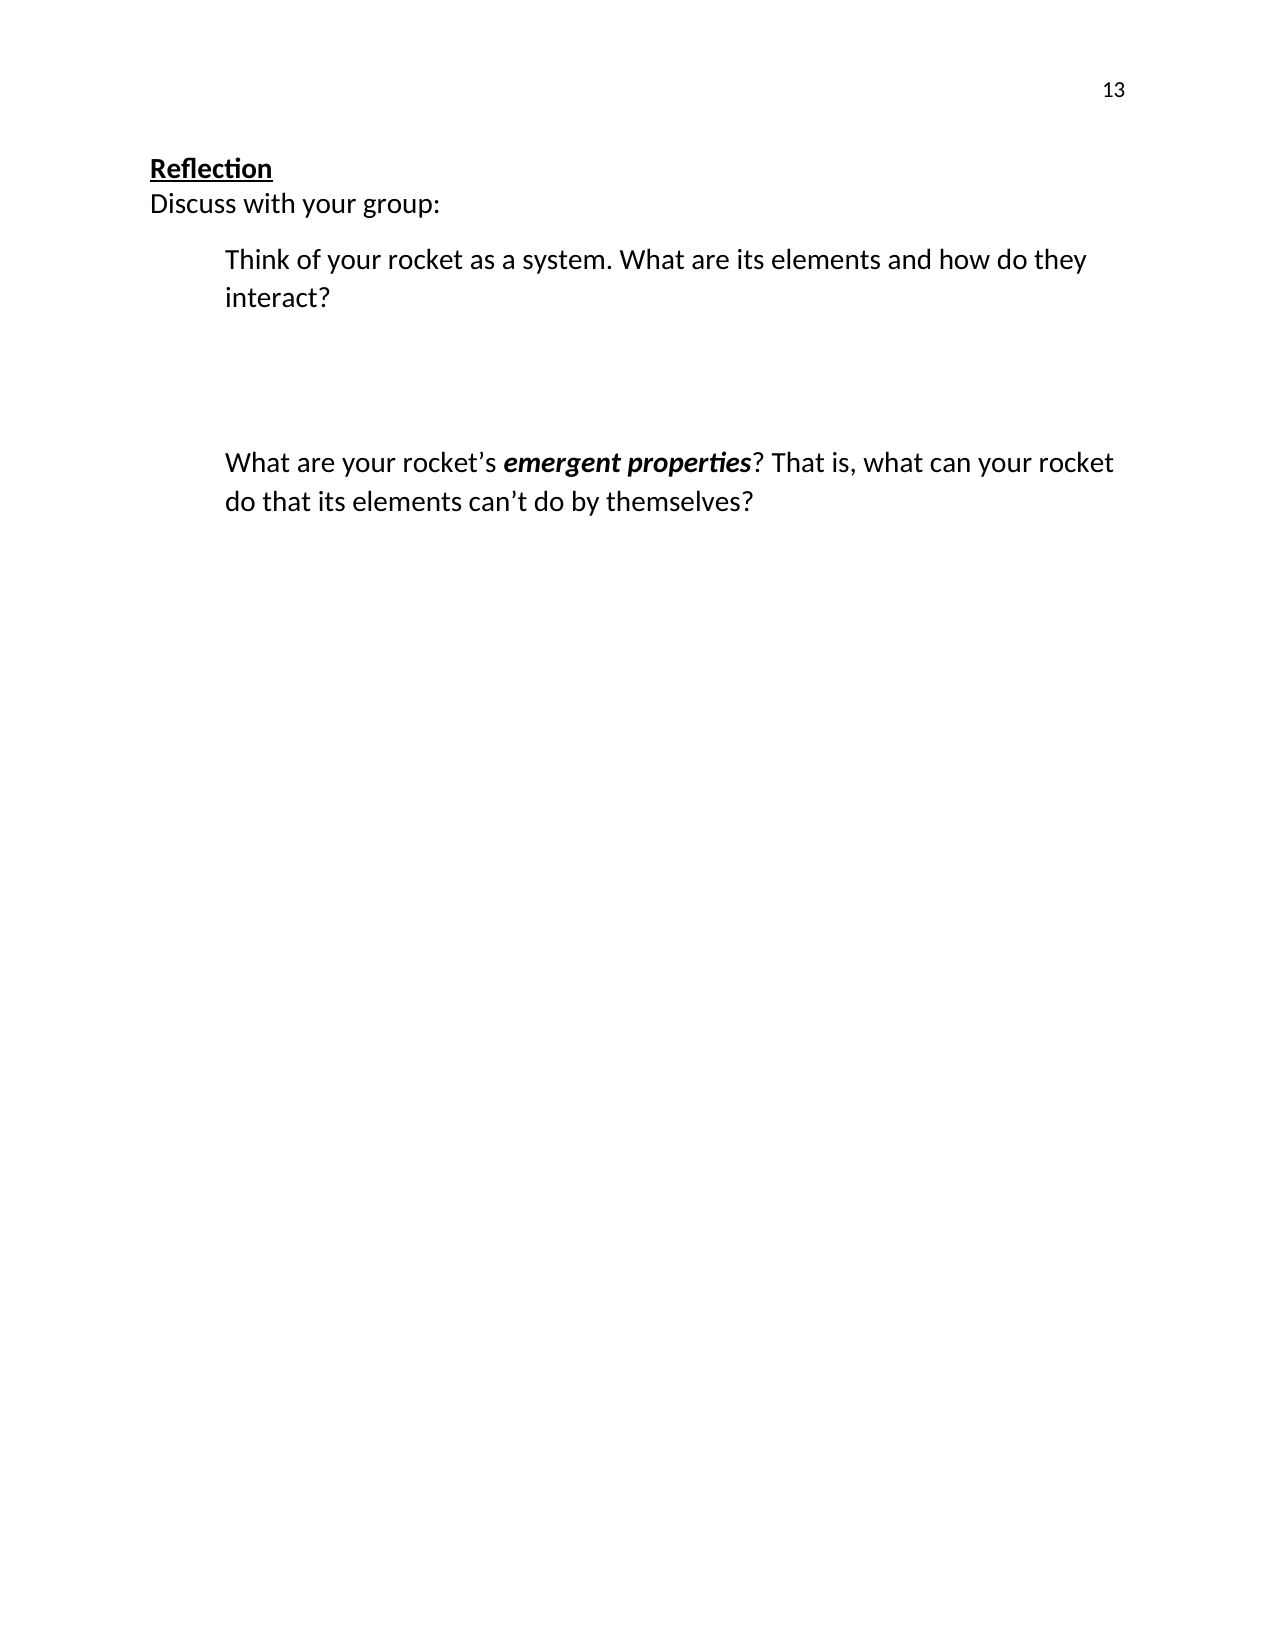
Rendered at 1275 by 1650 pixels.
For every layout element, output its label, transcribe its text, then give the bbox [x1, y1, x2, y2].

text Discuss with your group: [150, 186, 1125, 221]
text Think of your rocket as a system. What are its elements and how do they interact? [225, 241, 1125, 315]
text What are your rocket’s emergent properties? That is, what can your rocket do that its elements can’t do by themselves? [225, 444, 1125, 518]
subtitle Reflection [150, 150, 1125, 186]
